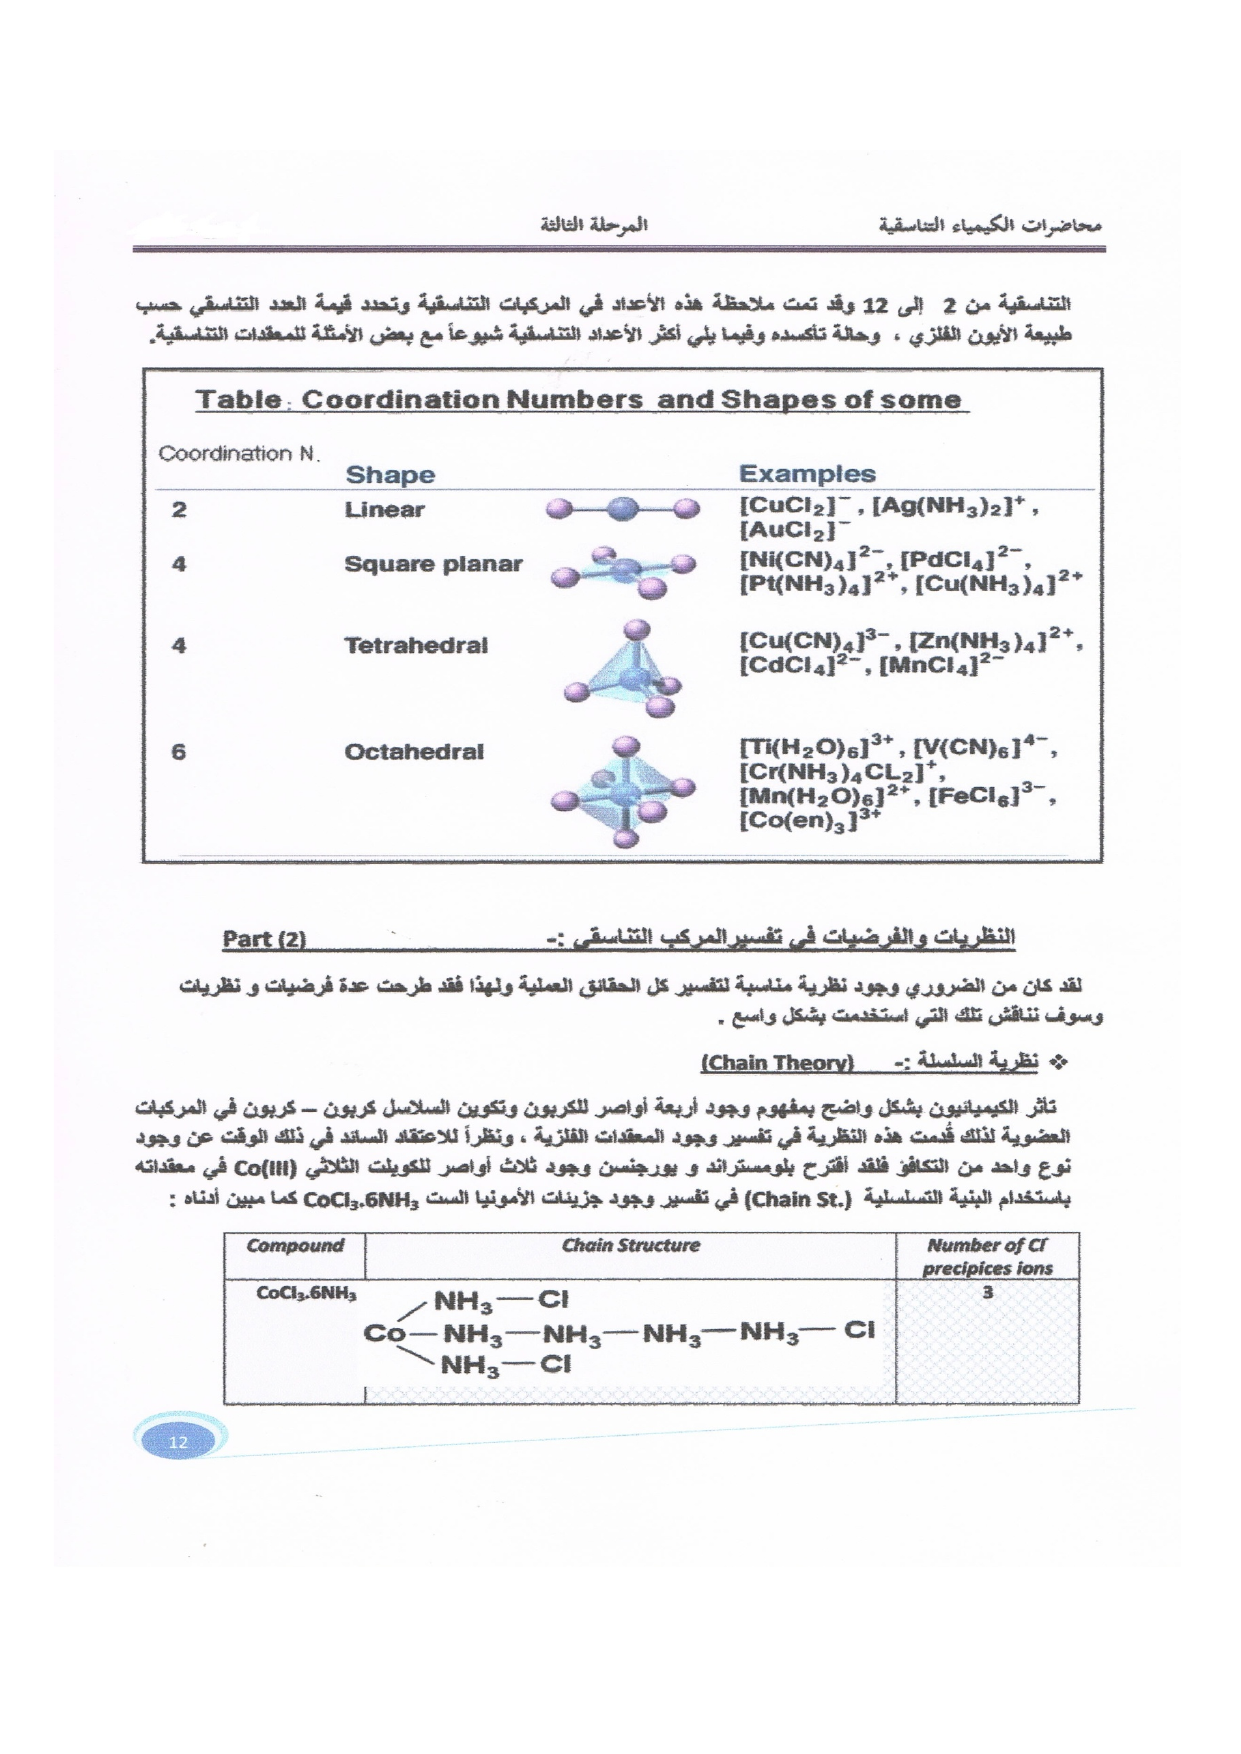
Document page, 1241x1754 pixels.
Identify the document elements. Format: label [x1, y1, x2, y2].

picture [53, 150, 1182, 1567]
